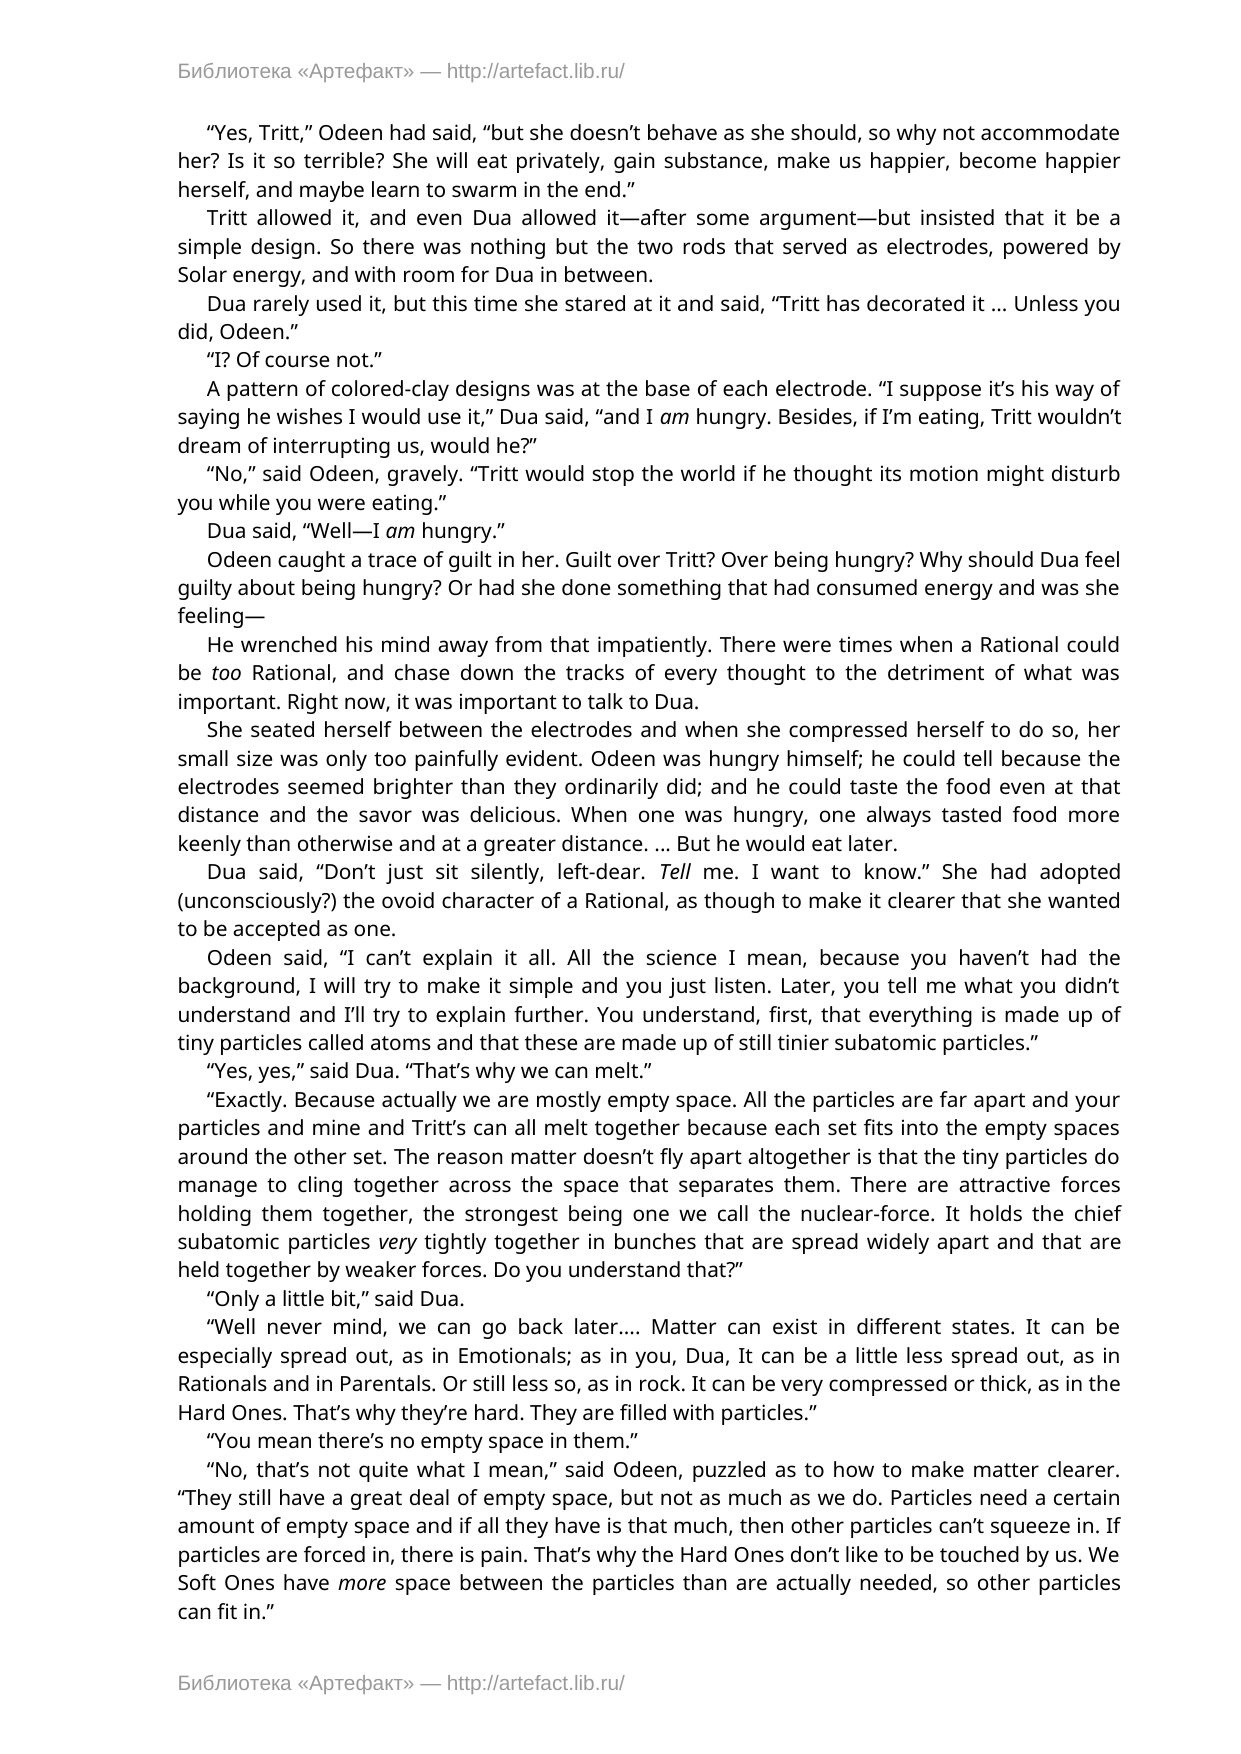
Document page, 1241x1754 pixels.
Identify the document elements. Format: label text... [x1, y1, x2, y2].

text He wrenched his mind away from that impatiently. There were times when a Rational could be too Rational, and chase down the tracks of every thought to the detriment of what was important. Right now, it was important to talk to Dua. [177, 630, 1122, 715]
text A pattern of colored-clay designs was at the base of each electrode. “I suppose it’s his way of saying he wishes I would use it,” Dua said, “and I am hungry. Besides, if I’m eating, Tritt wouldn’t dream of interrupting us, would he?” [177, 374, 1122, 459]
text Dua said, “Don’t just sit silently, left-dear. Tell me. I want to know.” She had adopted (unconsciously?) the ovoid character of a Rational, as though to make it clearer that she wanted to be accepted as one. [177, 857, 1122, 943]
text She seated herself between the electrodes and when she compressed herself to do so, her small size was only too painfully evident. Odeen was hungry himself; he could tell because the electrodes seemed brighter than they ordinarily did; and he could taste the food even at that distance and the savor was delicious. When one was hungry, one always tasted food more keenly than otherwise and at a greater distance. ... But he would eat later. [177, 715, 1122, 857]
text Odeen said, “I can’t explain it all. All the science I mean, because you haven’t had the background, I will try to make it simple and you just listen. Later, you tell me what you didn’t understand and I’ll try to explain further. You understand, first, that everything is made up of tiny particles called atoms and that these are made up of still tinier subatomic particles.” [177, 943, 1122, 1057]
text “Well never mind, we can go back later.... Matter can exist in different states. It can be especially spread out, as in Emotionals; as in you, Dua, It can be a little less spread out, as in Rationals and in Parentals. Or still less so, as in rock. It can be very compressed or thick, as in the Hard Ones. That’s why they’re hard. They are filled with particles.” [177, 1312, 1122, 1426]
text “Exactly. Because actually we are mostly empty space. All the particles are far apart and your particles and mine and Tritt’s can all melt together because each set fits into the empty spaces around the other set. The reason matter doesn’t fly apart altogether is that the tiny particles do manage to cling together across the space that separates them. There are attractive forces holding them together, the strongest being one we call the nuclear-force. It holds the chief subatomic particles very tightly together in bunches that are spread widely apart and that are held together by weaker forces. Do you understand that?” [177, 1085, 1122, 1284]
text “No,” said Odeen, gravely. “Tritt would stop the world if he thought its motion might disturb you while you were eating.” [177, 459, 1122, 516]
text Tritt allowed it, and even Dua allowed it—after some argument—but insisted that it be a simple design. So there was nothing but the two rods that served as electrodes, powered by Solar energy, and with room for Dua in between. [177, 203, 1122, 289]
text “You mean there’s no empty space in them.” [177, 1426, 1122, 1455]
text “I? Of course not.” [177, 346, 1122, 374]
text Dua said, “Well—I am hungry.” [177, 516, 1122, 545]
text “Only a little bit,” said Dua. [177, 1284, 1122, 1312]
text Dua rarely used it, but this time she stared at it and said, “Tritt has decorated it ... Unless you did, Odeen.” [177, 289, 1122, 346]
text “Yes, Tritt,” Odeen had said, “but she doesn’t behave as she should, so why not accommodate her? Is it so terrible? She will eat privately, gain substance, make us happier, become happier herself, and maybe learn to swarm in the end.” [177, 118, 1122, 203]
text “No, that’s not quite what I mean,” said Odeen, puzzled as to how to make matter clearer. “They still have a great deal of empty space, but not as much as we do. Particles need a certain amount of empty space and if all they have is that much, then other particles can’t squeeze in. If particles are forced in, there is pain. That’s why the Hard Ones don’t like to be touched by us. We Soft Ones have more space between the particles than are actually needed, so other particles can fit in.” [177, 1455, 1122, 1625]
text “Yes, yes,” said Dua. “That’s why we can melt.” [177, 1057, 1122, 1085]
text Odeen caught a trace of guilt in her. Guilt over Tritt? Over being hungry? Why should Dua feel guilty about being hungry? Or had she done something that had consumed energy and was she feeling— [177, 545, 1122, 630]
